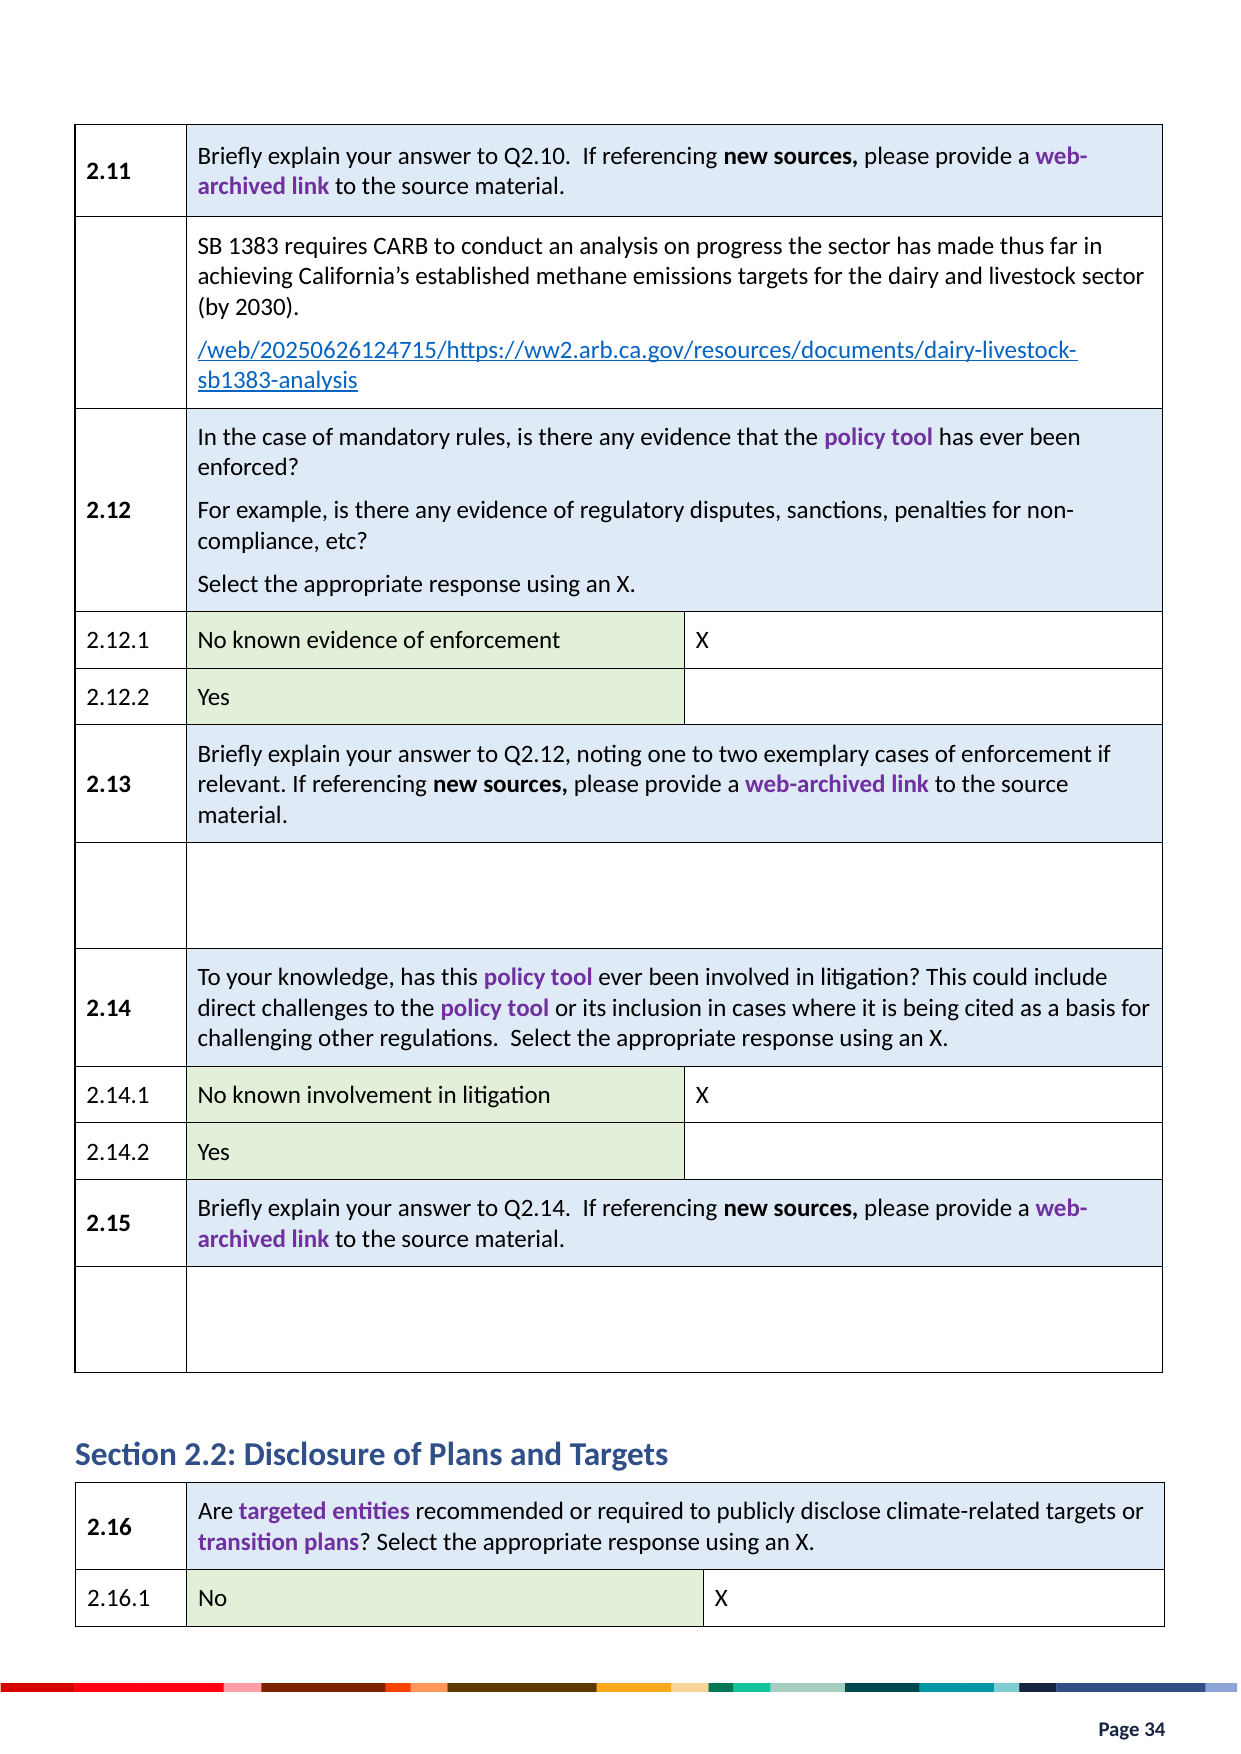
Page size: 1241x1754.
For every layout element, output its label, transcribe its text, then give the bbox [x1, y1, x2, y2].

table_cell Briefly explain your answer to Q2.14. If referencing new sources, please provide a web-archived link to the source material. [187, 1180, 1162, 1266]
table_cell Yes [187, 1123, 684, 1179]
table_cell In the case of mandatory rules, is there any evidence that the policy tool has ever been enforced? For example, is there any evidence of regulatory disputes, sanctions, penalties for non-compliance, etc? Select the appropriate response using an X. [187, 409, 1162, 611]
table_cell X [685, 612, 1162, 668]
table_cell [685, 1123, 1162, 1179]
table_cell 2.14.1 [76, 1067, 186, 1122]
picture [0, 1683, 1236, 1692]
table_cell X [704, 1570, 1164, 1626]
table_cell [685, 669, 1162, 724]
table_cell To your knowledge, has this policy tool ever been involved in litigation? This could include direct challenges to the policy tool or its inclusion in cases where it is being cited as a basis for challenging other regulations. Select the appropriate response using an X. [187, 949, 1162, 1066]
table_cell 2.12.2 [76, 669, 186, 724]
table_cell Briefly explain your answer to Q2.10. If referencing new sources, please provide a web-archived link to the source material. [187, 125, 1162, 216]
table_cell No known evidence of enforcement [187, 612, 684, 668]
table_cell 2.16.1 [76, 1570, 186, 1626]
table_cell SB 1383 requires CARB to conduct an analysis on progress the sector has made thus far in achieving California’s established methane emissions targets for the dairy and livestock sector (by 2030). /web/20250626124715/https://ww2.arb.ca.gov/resources/documents/dairy-livestock-sb1383-analysis [187, 217, 1162, 407]
table_cell 2.13 [76, 725, 186, 842]
table_header Are targeted entities recommended or required to publicly disclose climate-related targets or transition plans? Select the appropriate response using an X. [187, 1483, 1164, 1569]
table_cell 2.14 [76, 949, 186, 1066]
table_cell [187, 843, 1162, 948]
table_cell Briefly explain your answer to Q2.12, noting one to two exemplary cases of enforcement if relevant. If referencing new sources, please provide a web-archived link to the source material. [187, 725, 1162, 842]
table_cell No [187, 1570, 703, 1626]
table_cell 2.12 [76, 409, 186, 611]
table_cell [76, 217, 186, 407]
table_cell 2.11 [76, 125, 186, 216]
table_cell 2.14.2 [76, 1123, 186, 1179]
table_cell No known involvement in litigation [187, 1067, 684, 1122]
table_cell [76, 1267, 186, 1372]
table_cell [187, 1267, 1162, 1372]
table_cell X [685, 1067, 1162, 1122]
table_cell [76, 843, 186, 948]
subtitle Section 2.2: Disclosure of Plans and Targets [75, 1433, 1165, 1473]
table_cell 2.15 [76, 1180, 186, 1266]
table_header 2.16 [76, 1483, 186, 1569]
table_cell Yes [187, 669, 684, 724]
table_cell 2.12.1 [76, 612, 186, 668]
